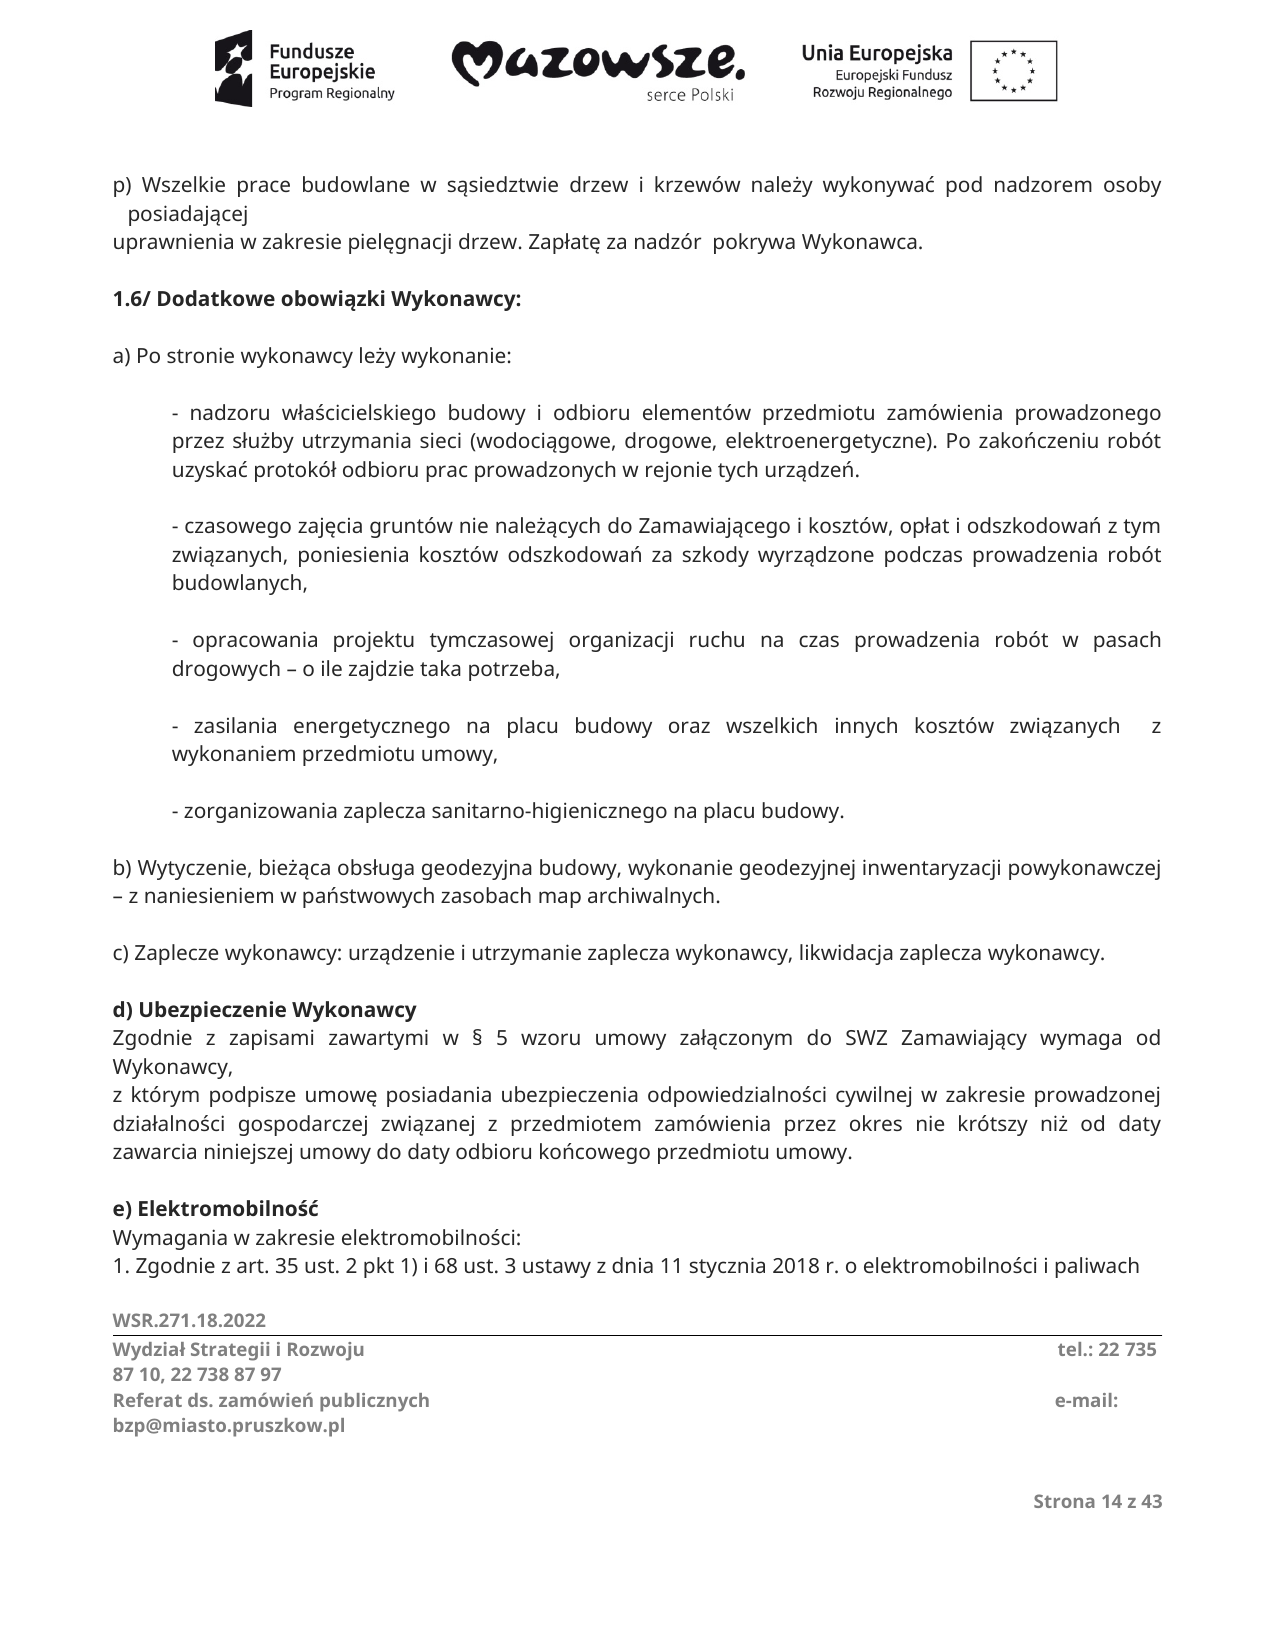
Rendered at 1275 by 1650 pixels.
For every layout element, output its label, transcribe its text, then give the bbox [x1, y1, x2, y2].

text - zasilania energetycznego na placu budowy oraz wszelkich innych kosztów związanych z wykonaniem przedmiotu umowy, [172, 711, 1162, 768]
text 1.6/ Dodatkowe obowiązki Wykonawcy: [112, 284, 1162, 313]
text - czasowego zajęcia gruntów nie należących do Zamawiającego i kosztów, opłat i odszkodowań z tym związanych, poniesienia kosztów odszkodowań za szkody wyrządzone podczas prowadzenia robót budowlanych, [172, 512, 1162, 597]
text p) Wszelkie prace budowlane w sąsiedztwie drzew i krzewów należy wykonywać pod nadzorem osoby posiadającej [112, 170, 1162, 227]
text d) Ubezpieczenie Wykonawcy [112, 995, 1162, 1023]
text Zgodnie z zapisami zawartymi w § 5 wzoru umowy załączonym do SWZ Zamawiający wymaga od Wykonawcy, z którym podpisze umowę posiadania ubezpieczenia odpowiedzialności cywilnej w zakresie prowadzonej działalności gospodarczej związanej z przedmiotem zamówienia przez okres nie krótszy niż od daty zawarcia niniejszej umowy do daty odbioru końcowego przedmiotu umowy. [112, 1023, 1162, 1166]
text - opracowania projektu tymczasowej organizacji ruchu na czas prowadzenia robót w pasach drogowych – o ile zajdzie taka potrzeba, [172, 625, 1162, 682]
text a) Po stronie wykonawcy leży wykonanie: [112, 341, 1162, 369]
text c) Zaplecze wykonawcy: urządzenie i utrzymanie zaplecza wykonawcy, likwidacja zaplecza wykonawcy. [112, 938, 1162, 967]
text e) Elektromobilność [112, 1194, 1162, 1223]
picture [215, 30, 1060, 107]
text - zorganizowania zaplecza sanitarno-higienicznego na placu budowy. [172, 796, 1162, 824]
text b) Wytyczenie, bieżąca obsługa geodezyjna budowy, wykonanie geodezyjnej inwentaryzacji powykonawczej – z naniesieniem w państwowych zasobach map archiwalnych. [112, 853, 1162, 910]
text - nadzoru właścicielskiego budowy i odbioru elementów przedmiotu zamówienia prowadzonego przez służby utrzymania sieci (wodociągowe, drogowe, elektroenergetyczne). Po zakończeniu robót uzyskać protokół odbioru prac prowadzonych w rejonie tych urządzeń. [172, 398, 1162, 483]
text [112, 1223, 1162, 1279]
text uprawnienia w zakresie pielęgnacji drzew. Zapłatę za nadzór pokrywa Wykonawca. [112, 227, 1162, 256]
